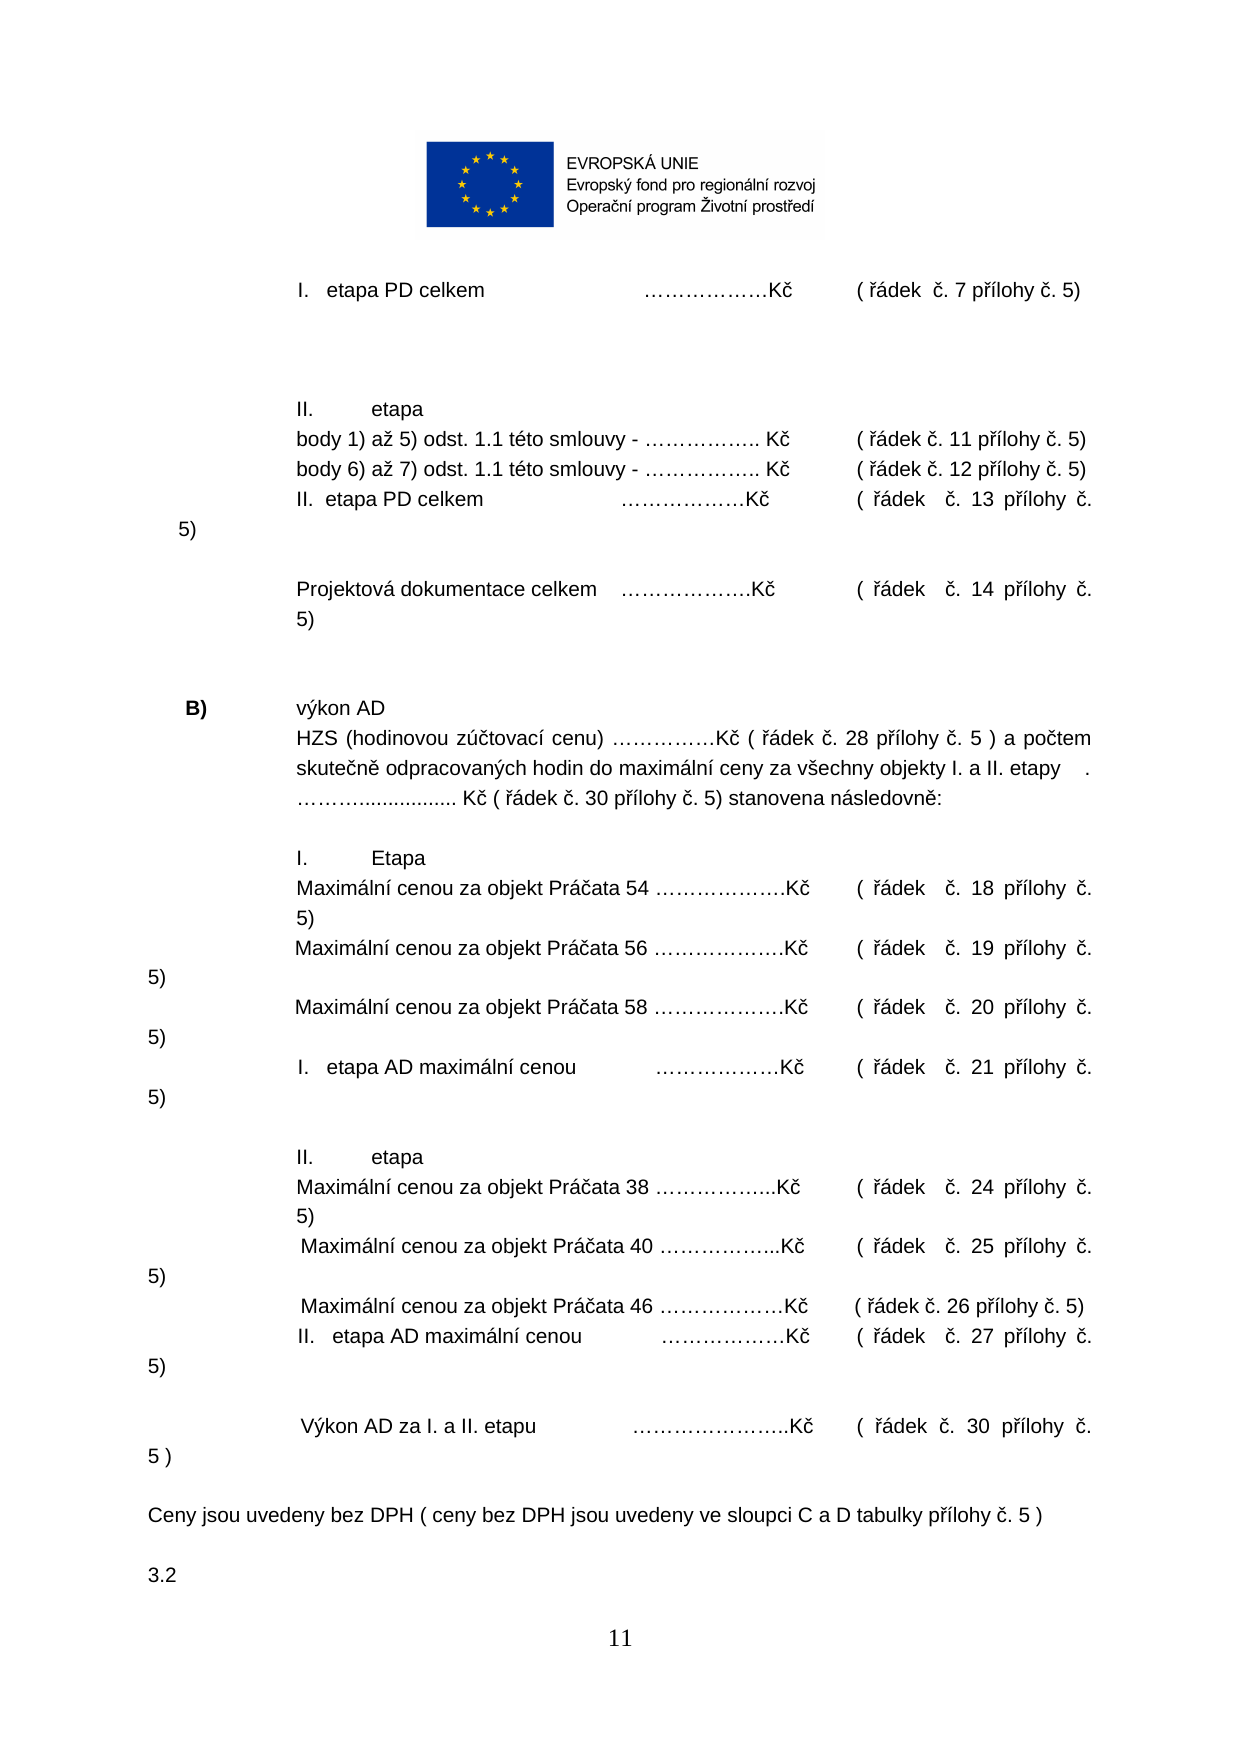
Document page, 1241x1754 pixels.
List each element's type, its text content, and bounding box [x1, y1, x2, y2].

text body 6) až 7) odst. 1.1 této smlouvy - …………….. Kč ( řádek č. 12 přílohy č. 5) [296, 457, 1092, 481]
text Maximální cenou za objekt Práčata 56 ……………….Kč ( řádek č. 19 přílohy č. 5) [148, 935, 1092, 989]
text Maximální cenou za objekt Práčata 58 ……………….Kč ( řádek č. 20 přílohy č. 5) [148, 995, 1092, 1049]
text I. etapa PD celkem ………………Kč ( řádek č. 7 přílohy č. 5) [148, 278, 1092, 302]
text HZS (hodinovou zúčtovací cenu) ……………Kč ( řádek č. 28 přílohy č. 5 ) a počtem skutečně odpracovaných hodin do maximální ceny za všechny objekty I. a II. etapy .………................. Kč ( řádek č. 30 přílohy č. 5) stanovena následovně: [296, 726, 1092, 810]
picture [414, 130, 826, 240]
text Maximální cenou za objekt Práčata 54 ……………….Kč ( řádek č. 18 přílohy č. 5) [296, 876, 1092, 929]
text Ceny jsou uvedeny bez DPH ( ceny bez DPH jsou uvedeny ve sloupci C a D tabulky přílohy č. 5 ) [148, 1503, 1092, 1527]
text Maximální cenou za objekt Práčata 38 ……………...Kč ( řádek č. 24 přílohy č. 5) [296, 1174, 1092, 1228]
text body 1) až 5) odst. 1.1 této smlouvy - …………….. Kč ( řádek č. 11 přílohy č. 5) [296, 427, 1092, 451]
text Projektová dokumentace celkem ……………….Kč ( řádek č. 14 přílohy č. 5) [296, 577, 1092, 630]
list etapa [296, 397, 1092, 421]
list Etapa [296, 846, 1092, 869]
text II. etapa PD celkem ………………Kč ( řádek č. 13 přílohy č. 5) [178, 487, 1092, 541]
text Maximální cenou za objekt Práčata 40 ……………...Kč ( řádek č. 25 přílohy č. 5) [148, 1234, 1092, 1288]
text Výkon AD za I. a II. etapu …………………..Kč ( řádek č. 30 přílohy č. 5 ) [148, 1414, 1092, 1467]
list výkon AD [185, 696, 1092, 720]
text II. etapa AD maximální cenou ………………Kč ( řádek č. 27 přílohy č. 5) [148, 1324, 1092, 1378]
text I. etapa AD maximální cenou ………………Kč ( řádek č. 21 přílohy č. 5) [148, 1055, 1092, 1109]
text 3.2 [148, 1563, 1092, 1587]
text Maximální cenou za objekt Práčata 46 ………………Kč ( řádek č. 26 přílohy č. 5) [148, 1294, 1092, 1318]
list etapa [296, 1144, 1092, 1168]
